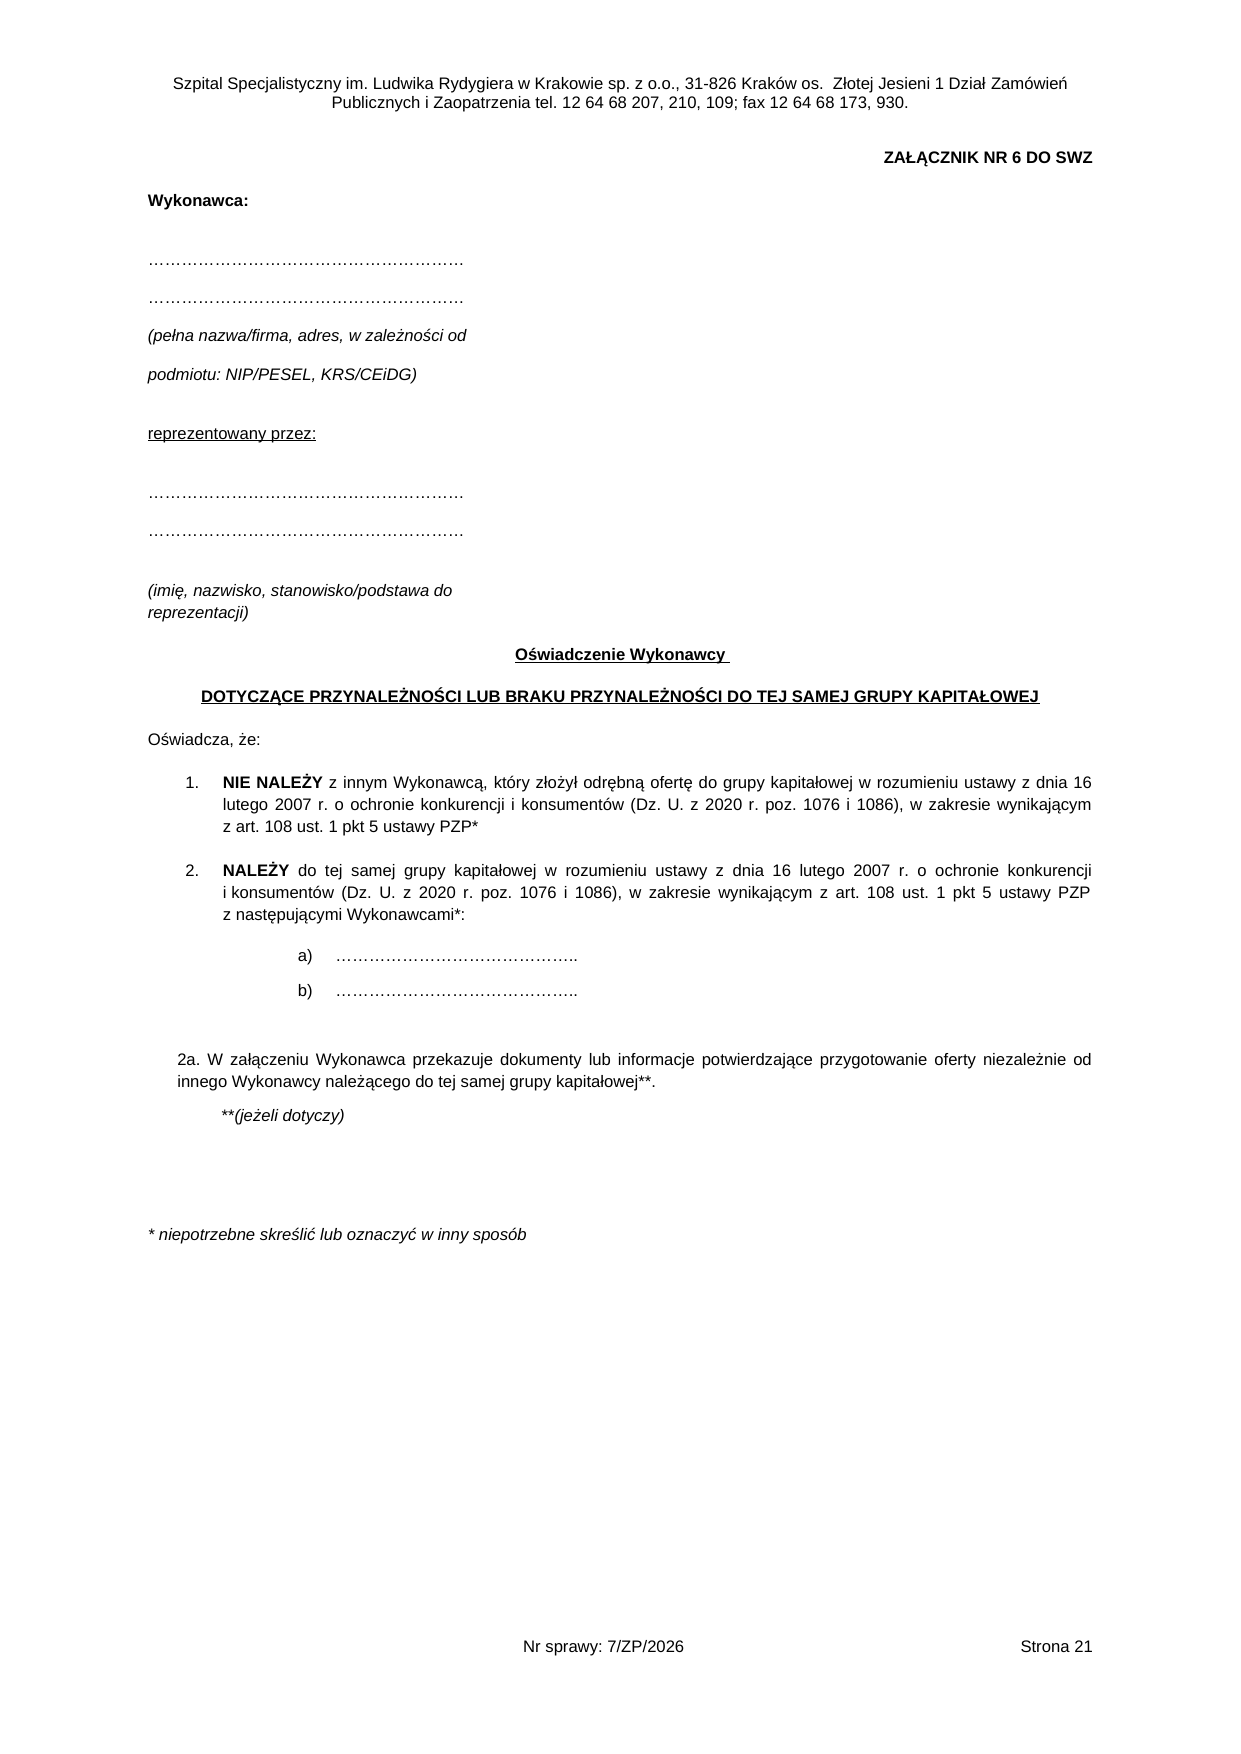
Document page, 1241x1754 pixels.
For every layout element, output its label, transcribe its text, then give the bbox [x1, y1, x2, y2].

text …………………………………………………………………………………………………… [148, 483, 472, 540]
text Wykonawca: [148, 190, 1093, 209]
text * niepotrzebne skreślić lub oznaczyć w inny sposób [148, 1224, 1093, 1244]
text …………………………………………………………………………………………………… (pełna nazwa/firma, adres, w zależności od podmiotu: NIP/PESEL, KRS/CEiDG) [148, 249, 472, 384]
list NIE NALEŻY z innym Wykonawcą, który złożył odrębną ofertę do grupy kapitałowej w rozumieniu ustawy z dnia 16 lutego 2007 r. o ochronie konkurencji i konsumentów (Dz. U. z 2020 r. poz. 1076 i 1086), w zakresie wynikającym z art. 108 ust. 1 pkt 5 ustawy PZP* [185, 773, 1093, 836]
text (imię, nazwisko, stanowisko/podstawa do reprezentacji) [148, 580, 472, 622]
list NALEŻY do tej samej grupy kapitałowej w rozumieniu ustawy z dnia 16 lutego 2007 r. o ochronie konkurencji i konsumentów (Dz. U. z 2020 r. poz. 1076 i 1086), w zakresie wynikającym z art. 108 ust. 1 pkt 5 ustawy PZP z następującymi Wykonawcami*: [185, 861, 1093, 924]
text DOTYCZĄCE PRZYNALEŻNOŚCI LUB BRAKU PRZYNALEŻNOŚCI DO TEJ SAMEJ GRUPY KAPITAŁOWEJ [148, 686, 1093, 706]
text 2a. W załączeniu Wykonawca przekazuje dokumenty lub informacje potwierdzające przygotowanie oferty niezależnie od innego Wykonawcy należącego do tej samej grupy kapitałowej**. [177, 1050, 1093, 1091]
text reprezentowany przez: [148, 424, 1093, 443]
text Oświadcza, że: [148, 729, 1093, 748]
list …………………………………….. [298, 981, 1093, 1000]
list …………………………………….. [298, 946, 1093, 965]
text **(jeżeli dotyczy) [221, 1106, 1093, 1125]
text Oświadczenie Wykonawcy [148, 645, 1093, 664]
text ZAŁĄCZNIK NR 6 DO SWZ [148, 148, 1093, 167]
